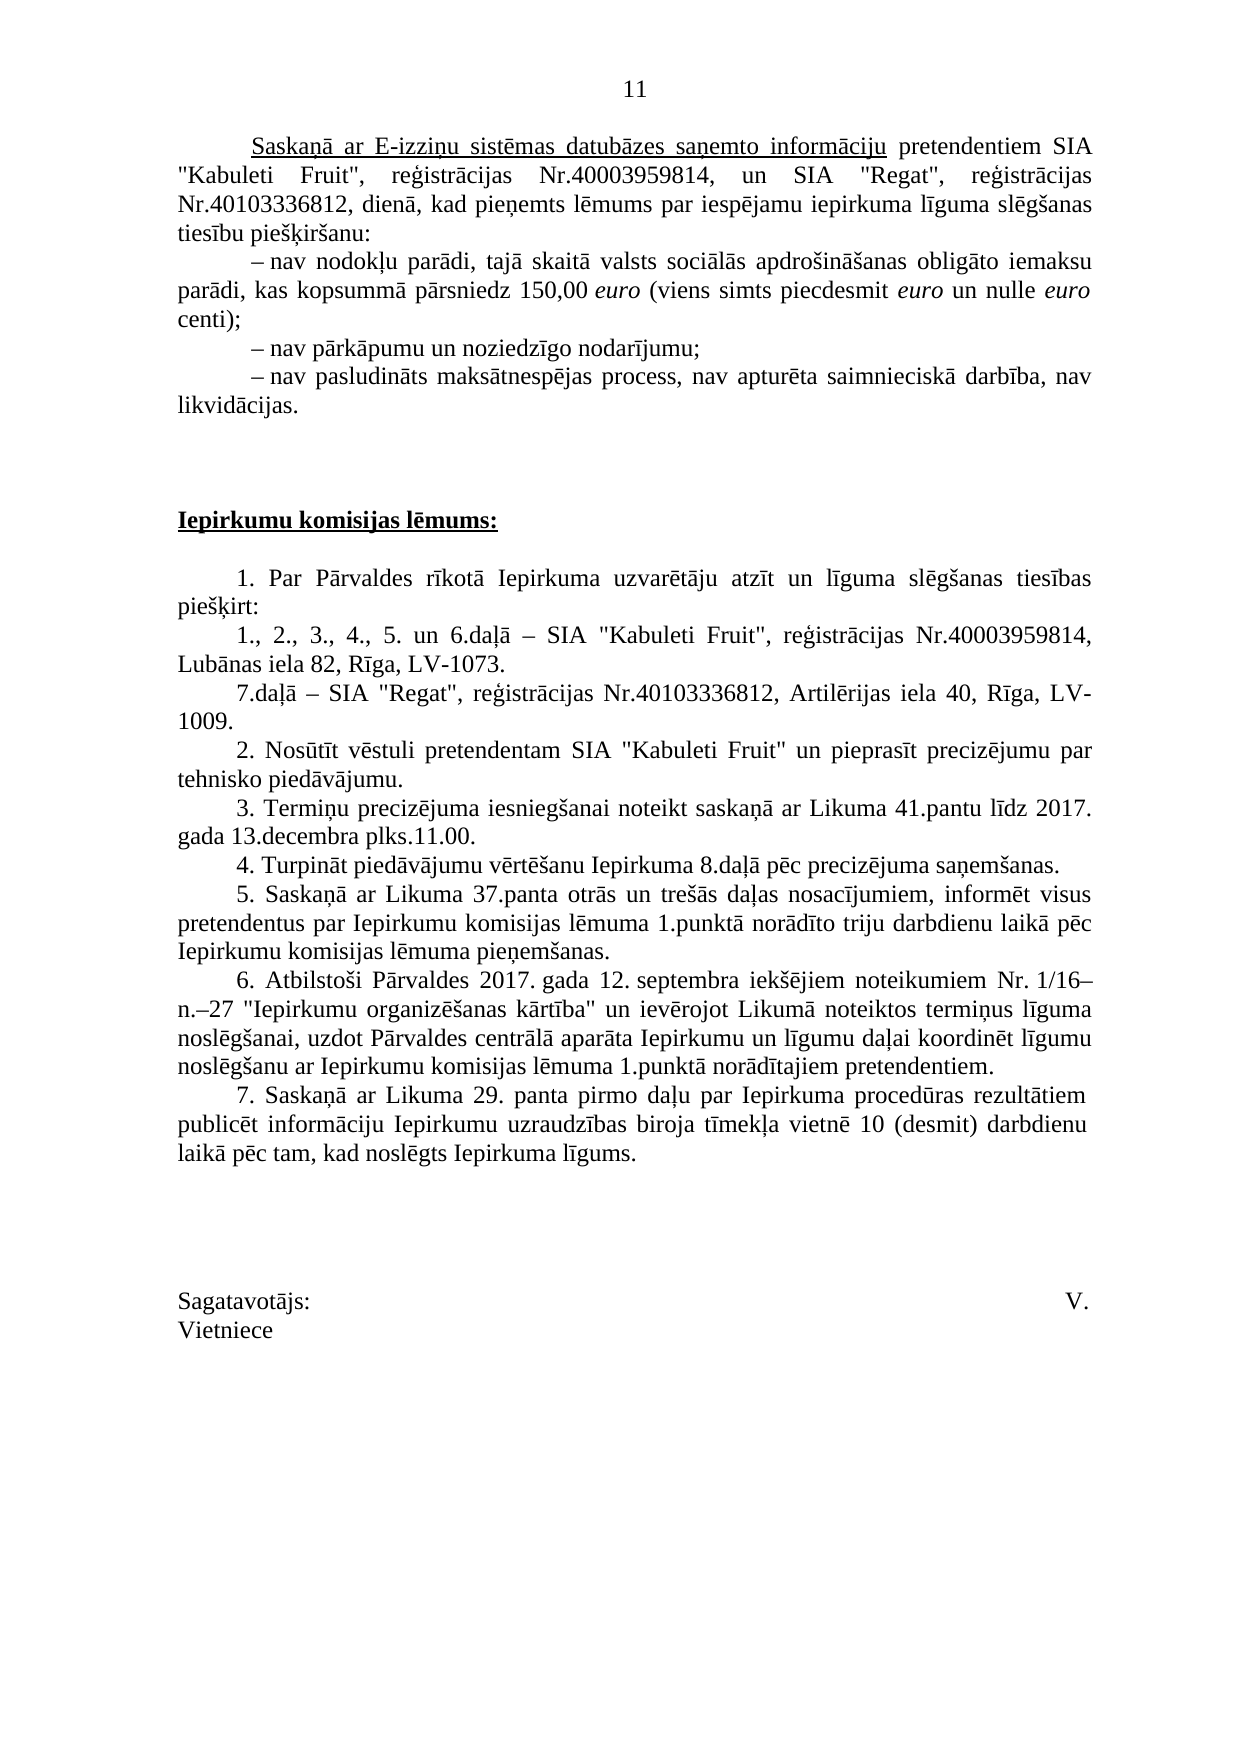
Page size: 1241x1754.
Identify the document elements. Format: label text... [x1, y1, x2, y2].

text 2. Nosūtīt vēstuli pretendentam SIA "Kabuleti Fruit" un pieprasīt precizējumu par tehnisko piedāvājumu. [177, 735, 1093, 793]
text 7.daļā – SIA "Regat", reģistrācijas Nr.40103336812, Artilērijas iela 40, Rīga, LV-1009. [177, 678, 1093, 735]
text 1., 2., 3., 4., 5. un 6.daļā – SIA "Kabuleti Fruit", reģistrācijas Nr.40003959814, Lubānas iela 82, Rīga, LV-1073. [177, 620, 1093, 678]
text 3. Termiņu precizējuma iesniegšanai noteikt saskaņā ar Likuma 41.pantu līdz 2017. gada 13.decembra plks.11.00. [177, 793, 1093, 850]
text 6. Atbilstoši Pārvaldes 2017. gada 12. septembra iekšējiem noteikumiem Nr. 1/16–n.–27 "Iepirkumu organizēšanas kārtība" un ievērojot Likumā noteiktos termiņus līguma noslēgšanai, uzdot Pārvaldes centrālā aparāta Iepirkumu un līgumu daļai koordinēt līgumu noslēgšanu ar Iepirkumu komisijas lēmuma 1.punktā norādītajiem pretendentiem. [177, 965, 1093, 1080]
text – nav pārkāpumu un noziedzīgo nodarījumu; [177, 333, 1093, 361]
text 1. Par Pārvaldes rīkotā Iepirkuma uzvarētāju atzīt un līguma slēgšanas tiesības piešķirt: [177, 563, 1093, 620]
text 4. Turpināt piedāvājumu vērtēšanu Iepirkuma 8.daļā pēc precizējuma saņemšanas. [177, 850, 1093, 879]
text Iepirkumu komisijas lēmums: [177, 505, 1172, 534]
text 5. Saskaņā ar Likuma 37.panta otrās un trešās daļas nosacījumiem, informēt visus pretendentus par Iepirkumu komisijas lēmuma 1.punktā norādīto triju darbdienu laikā pēc Iepirkumu komisijas lēmuma pieņemšanas. [177, 879, 1093, 965]
text Saskaņā ar E-izziņu sistēmas datubāzes saņemto informāciju pretendentiem SIA "Kabuleti Fruit", reģistrācijas Nr.40003959814, un SIA "Regat", reģistrācijas Nr.40103336812, dienā, kad pieņemts lēmums par iespējamu iepirkuma līguma slēgšanas tiesību piešķiršanu: [177, 131, 1093, 246]
text Sagatavotājs: V. Vietniece [177, 1286, 1093, 1344]
text 7. Saskaņā ar Likuma 29. panta pirmo daļu par Iepirkuma procedūras rezultātiem publicēt informāciju Iepirkumu uzraudzības biroja tīmekļa vietnē 10 (desmit) darbdienu laikā pēc tam, kad noslēgts Iepirkuma līgums. [177, 1080, 1088, 1166]
text – nav pasludināts maksātnespējas process, nav apturēta saimnieciskā darbība, nav likvidācijas. [177, 361, 1093, 419]
